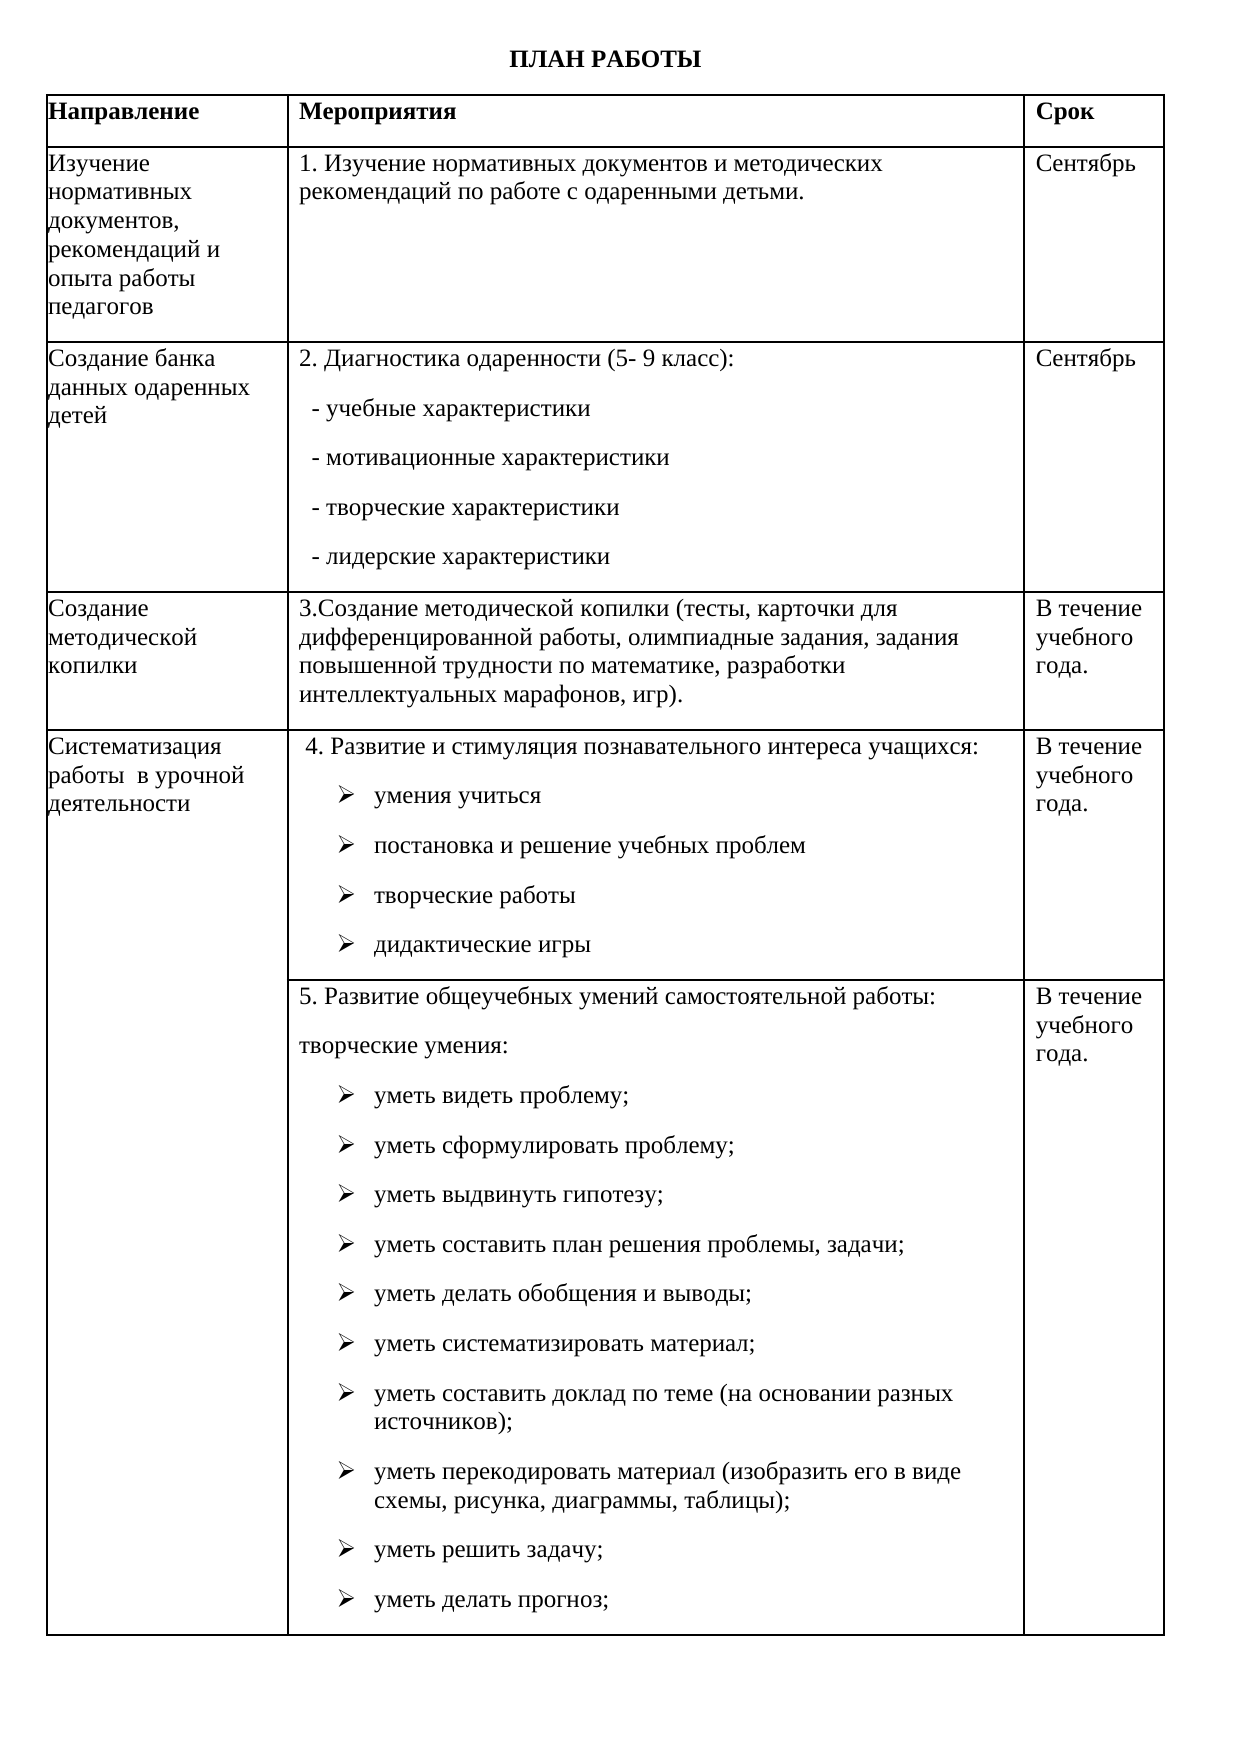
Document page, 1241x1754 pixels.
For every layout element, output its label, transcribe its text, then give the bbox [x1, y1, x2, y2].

table_cell Изучение нормативных документов, рекомендаций и опыта работы педагогов [48, 148, 287, 341]
table_cell Создание методической копилки [48, 593, 287, 729]
table_cell 1. Изучение нормативных документов и методических рекомендаций по работе с одаренными детьми. [289, 148, 1023, 341]
table_header Срок [1025, 96, 1163, 146]
table_cell 4. Развитие и стимуляция познавательного интереса учащихся: умения учиться постановка и решение учебных проблем творческие работы дидактические игры [289, 731, 1023, 979]
table_cell Сентябрь [1025, 343, 1163, 591]
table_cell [1025, 981, 1163, 1633]
table_header Направление [48, 96, 287, 146]
table_cell 3.Создание методической копилки (тесты, карточки для дифференцированной работы, олимпиадные задания, задания повышенной трудности по математике, разработки интеллектуальных марафонов, игр). [289, 593, 1023, 729]
text ПЛАН РАБОТЫ [59, 44, 1152, 73]
table_cell В течение учебного года. [1025, 731, 1163, 979]
table_cell Систематизация работы в урочной деятельности [48, 731, 287, 1633]
table_cell 2. Диагностика одаренности (5- 9 класс): - учебные характеристики - мотивационные характеристики - творческие характеристики - лидерские характеристики [289, 343, 1023, 591]
table_cell Сентябрь [1025, 148, 1163, 341]
table_cell Создание банка данных одаренных детей [48, 343, 287, 591]
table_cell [289, 981, 1023, 1633]
table_cell В течение учебного года. [1025, 593, 1163, 729]
table_header Мероприятия [289, 96, 1023, 146]
